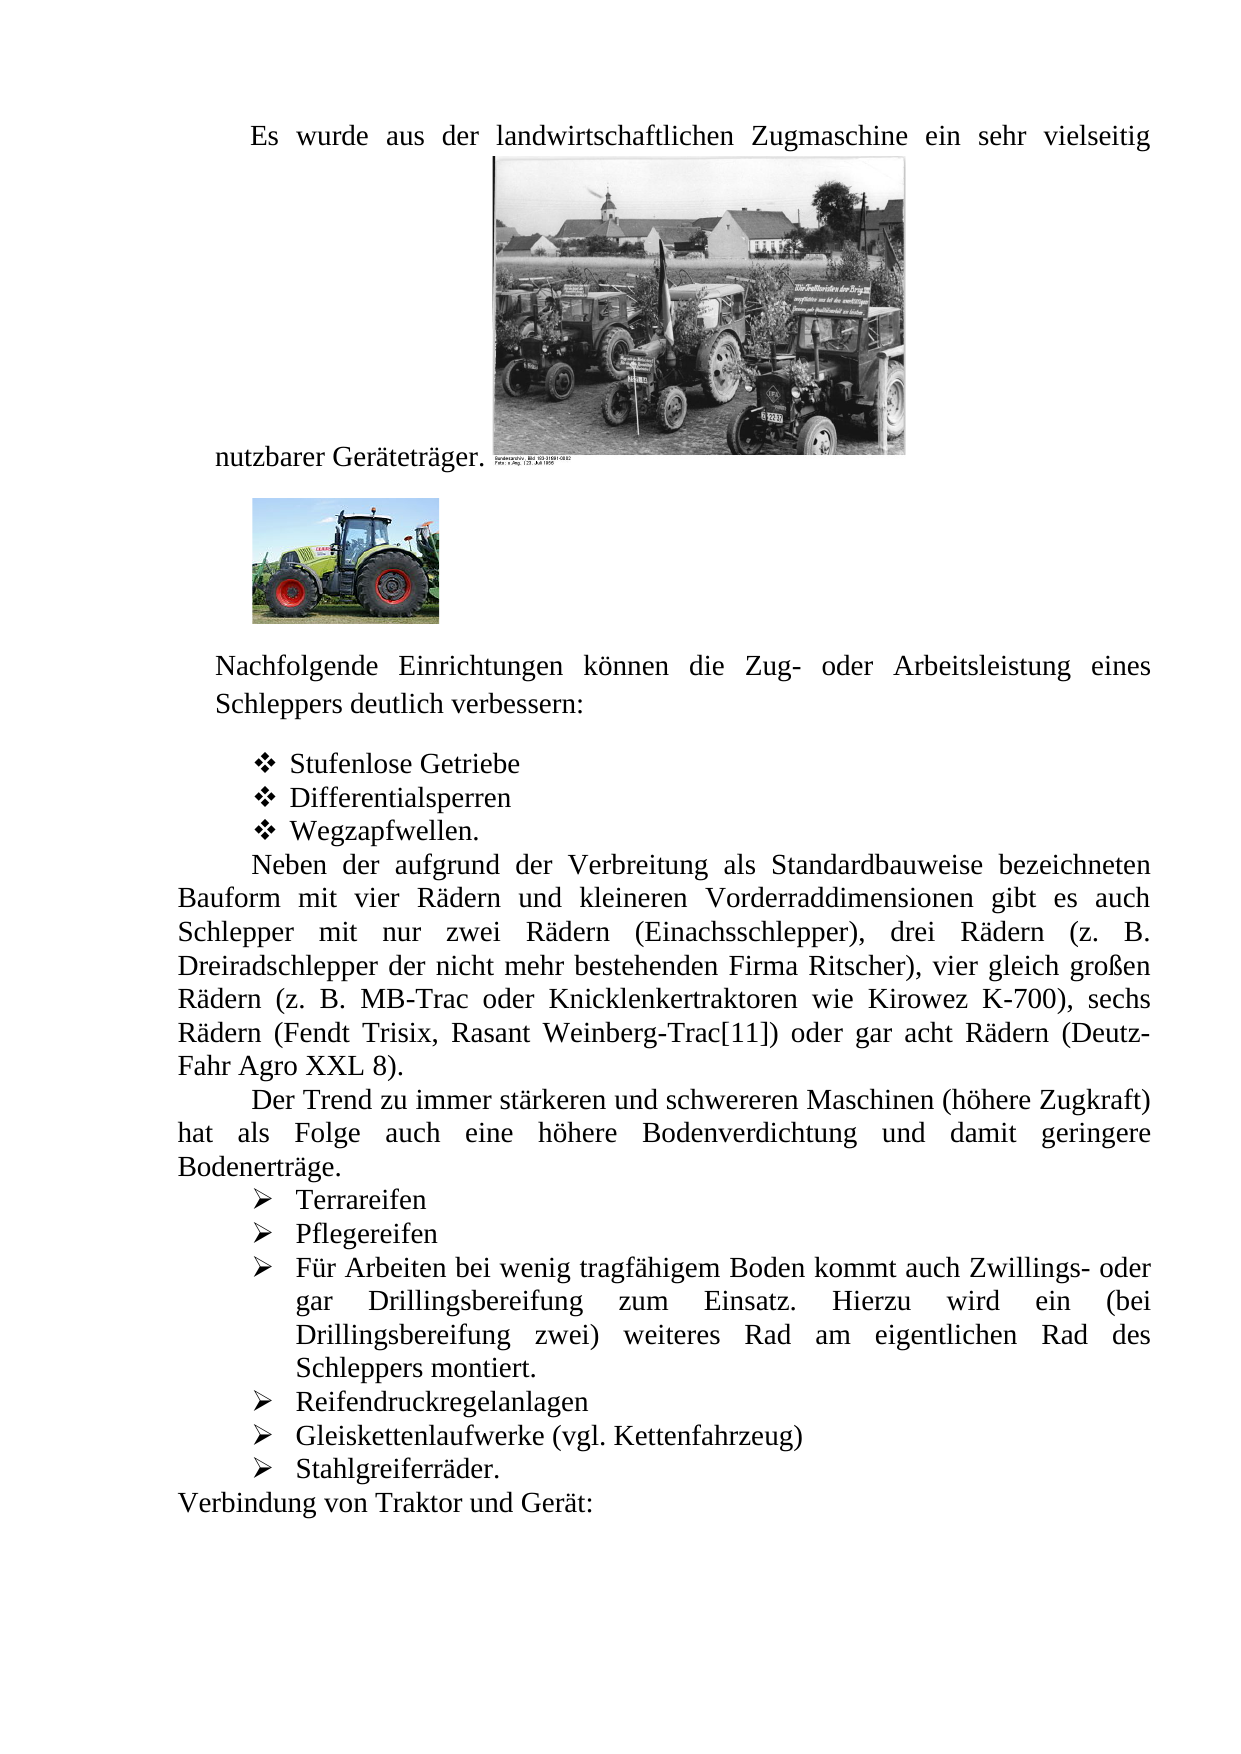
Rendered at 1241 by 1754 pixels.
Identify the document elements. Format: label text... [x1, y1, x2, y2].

list Pflegereifen [251, 1216, 1152, 1250]
picture [492, 156, 906, 466]
list Terrareifen [251, 1182, 1152, 1216]
list Stahlgreiferräder. [251, 1451, 1152, 1485]
text Der Trend zu immer stärkeren und schwereren Maschinen (höhere Zugkraft) hat als Folge auch eine höhere Bodenverdichtung und damit geringere Bodenerträge. [177, 1082, 1152, 1182]
picture [252, 498, 440, 624]
list Wegzapfwellen. [252, 813, 1152, 847]
list Stufenlose Getriebe [252, 746, 1152, 780]
list Für Arbeiten bei wenig tragfähigem Boden kommt auch Zwillings- oder gar Drillingsbereifung zum Einsatz. Hierzu wird ein (bei Drillingsbereifung zwei) weiteres Rad am eigentlichen Rad des Schleppers montiert. [251, 1250, 1152, 1384]
text Neben der aufgrund der Verbreitung als Standardbauweise bezeichneten Bauform mit vier Rädern und kleineren Vorderraddimensionen gibt es auch Schlepper mit nur zwei Rädern (Einachsschlepper), drei Rädern (z. B. Dreiradschlepper der nicht mehr bestehenden Firma Ritscher), vier gleich großen Rädern (z. B. MB-Trac oder Knicklenkertraktoren wie Kirowez K-700), sechs Rädern (Fendt Trisix, Rasant Weinberg-Trac[11]) oder gar acht Rädern (Deutz-Fahr Agro XXL 8). [177, 847, 1152, 1082]
list Differentialsperren [252, 780, 1152, 813]
text Verbindung von Traktor und Gerät: [177, 1485, 1152, 1518]
list Reifendruckregelanlagen [251, 1384, 1152, 1418]
list Gleiskettenlaufwerke (vgl. Kettenfahrzeug) [251, 1418, 1152, 1451]
text Nachfolgende Einrichtungen können die Zug- oder Arbeitsleistung eines Schleppers deutlich verbessern: [215, 648, 1152, 720]
